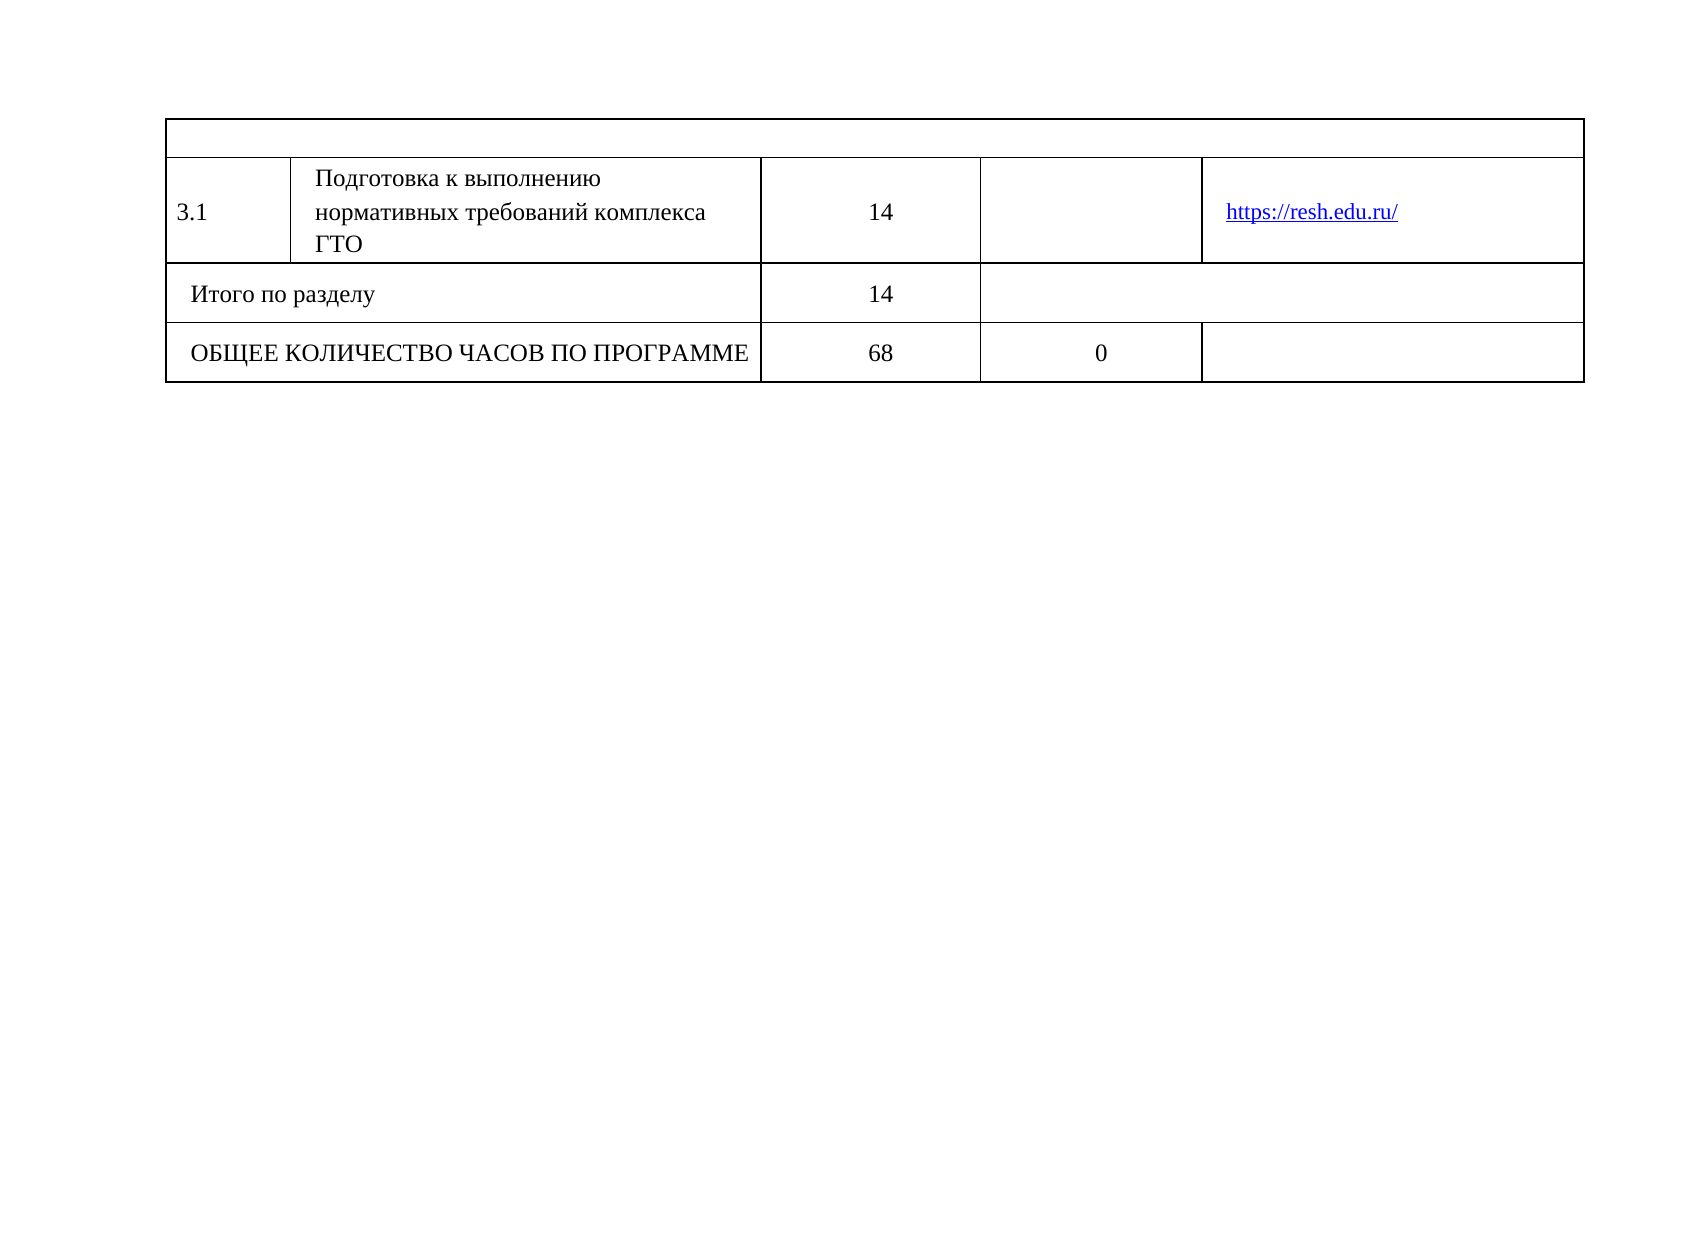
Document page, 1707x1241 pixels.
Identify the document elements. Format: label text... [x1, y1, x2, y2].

table_cell ОБЩЕЕ КОЛИЧЕСТВО ЧАСОВ ПО ПРОГРАММЕ [167, 323, 760, 381]
table_cell [981, 158, 1201, 262]
table_cell https://resh.edu.ru/ [1203, 158, 1583, 262]
table_cell 0 [981, 323, 1201, 381]
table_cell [167, 120, 1583, 157]
table_cell 68 [762, 323, 980, 381]
table_cell Подготовка к выполнению нормативных требований комплекса ГТО [291, 158, 760, 262]
table_cell [981, 264, 1583, 322]
table_cell 14 [762, 264, 980, 322]
table_cell Итого по разделу [167, 264, 760, 322]
table_cell 3.1 [167, 158, 290, 262]
table_cell 14 [762, 158, 980, 262]
table_cell [1203, 323, 1583, 381]
